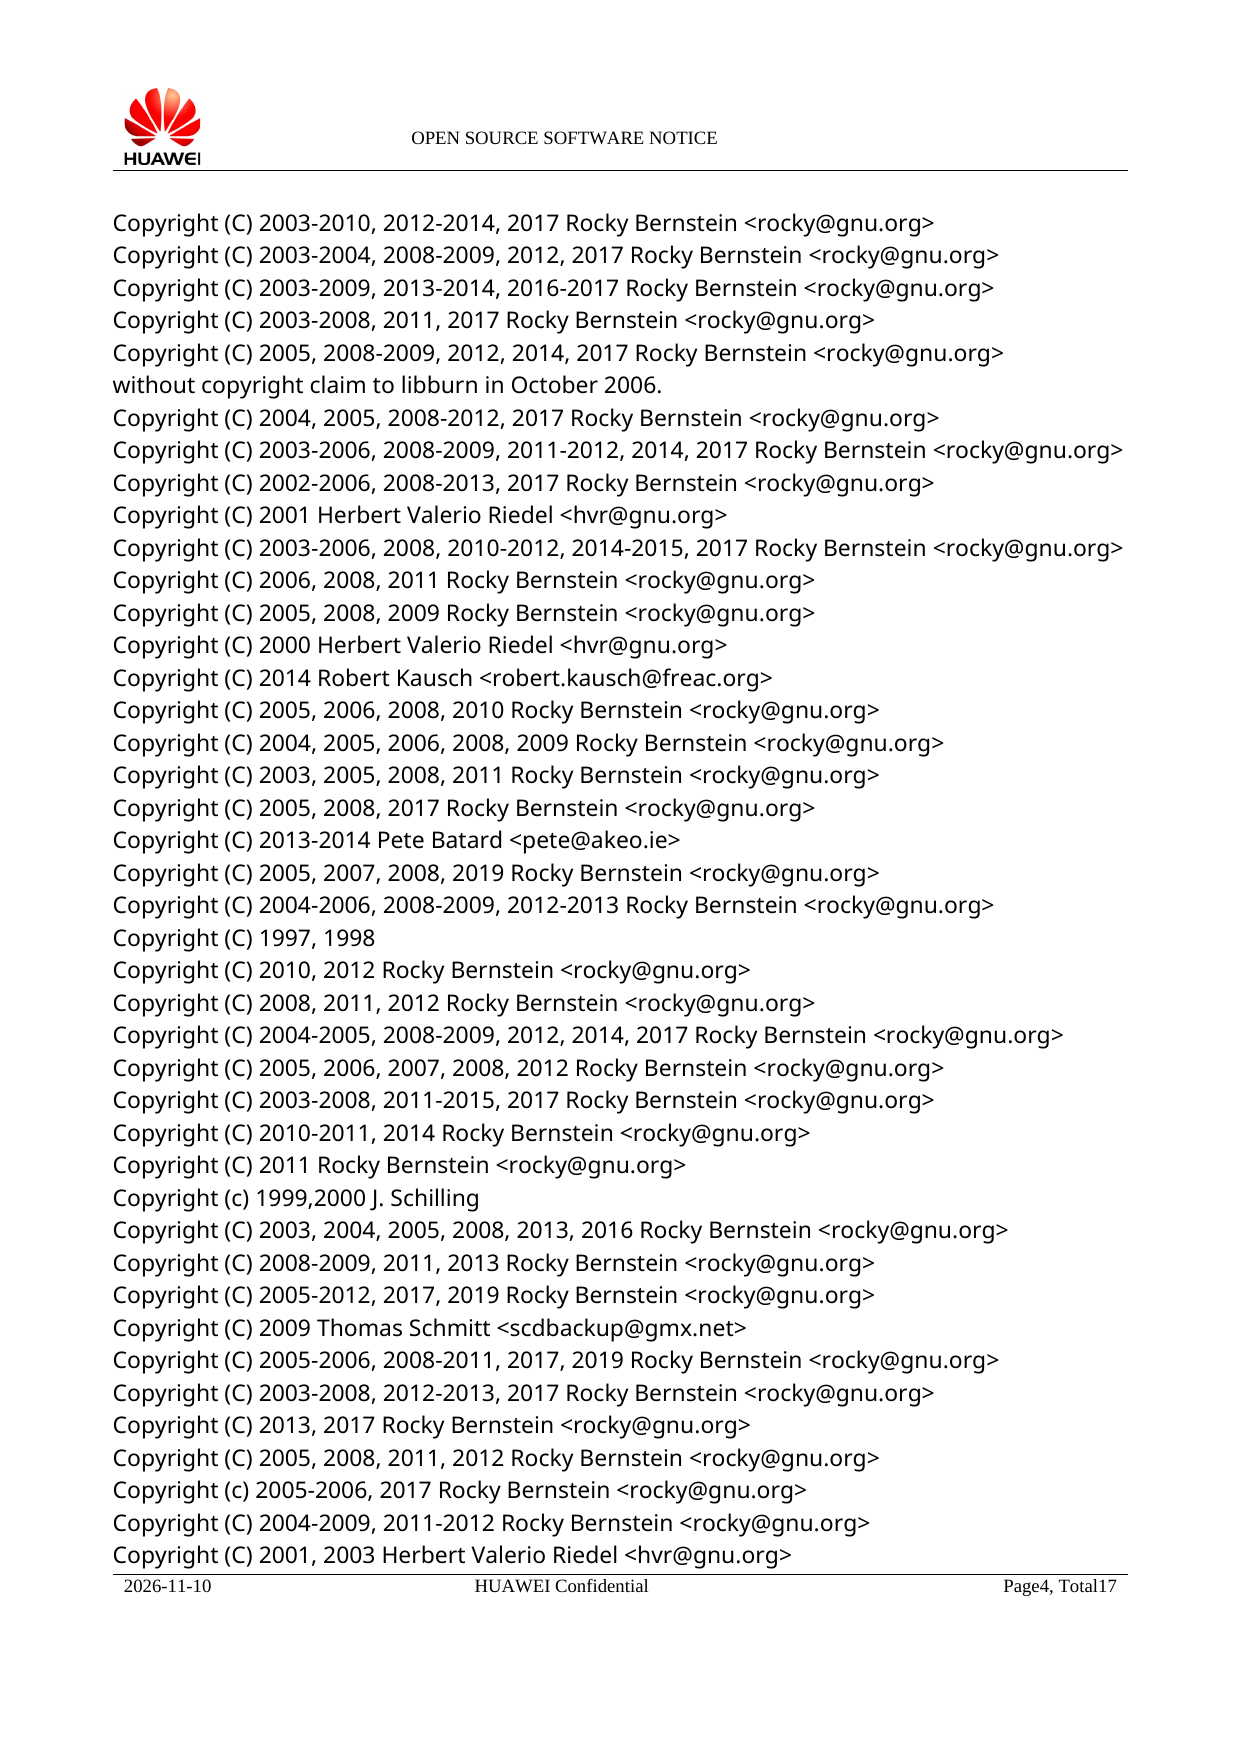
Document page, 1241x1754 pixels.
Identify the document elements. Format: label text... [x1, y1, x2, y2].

picture [124, 88, 201, 165]
